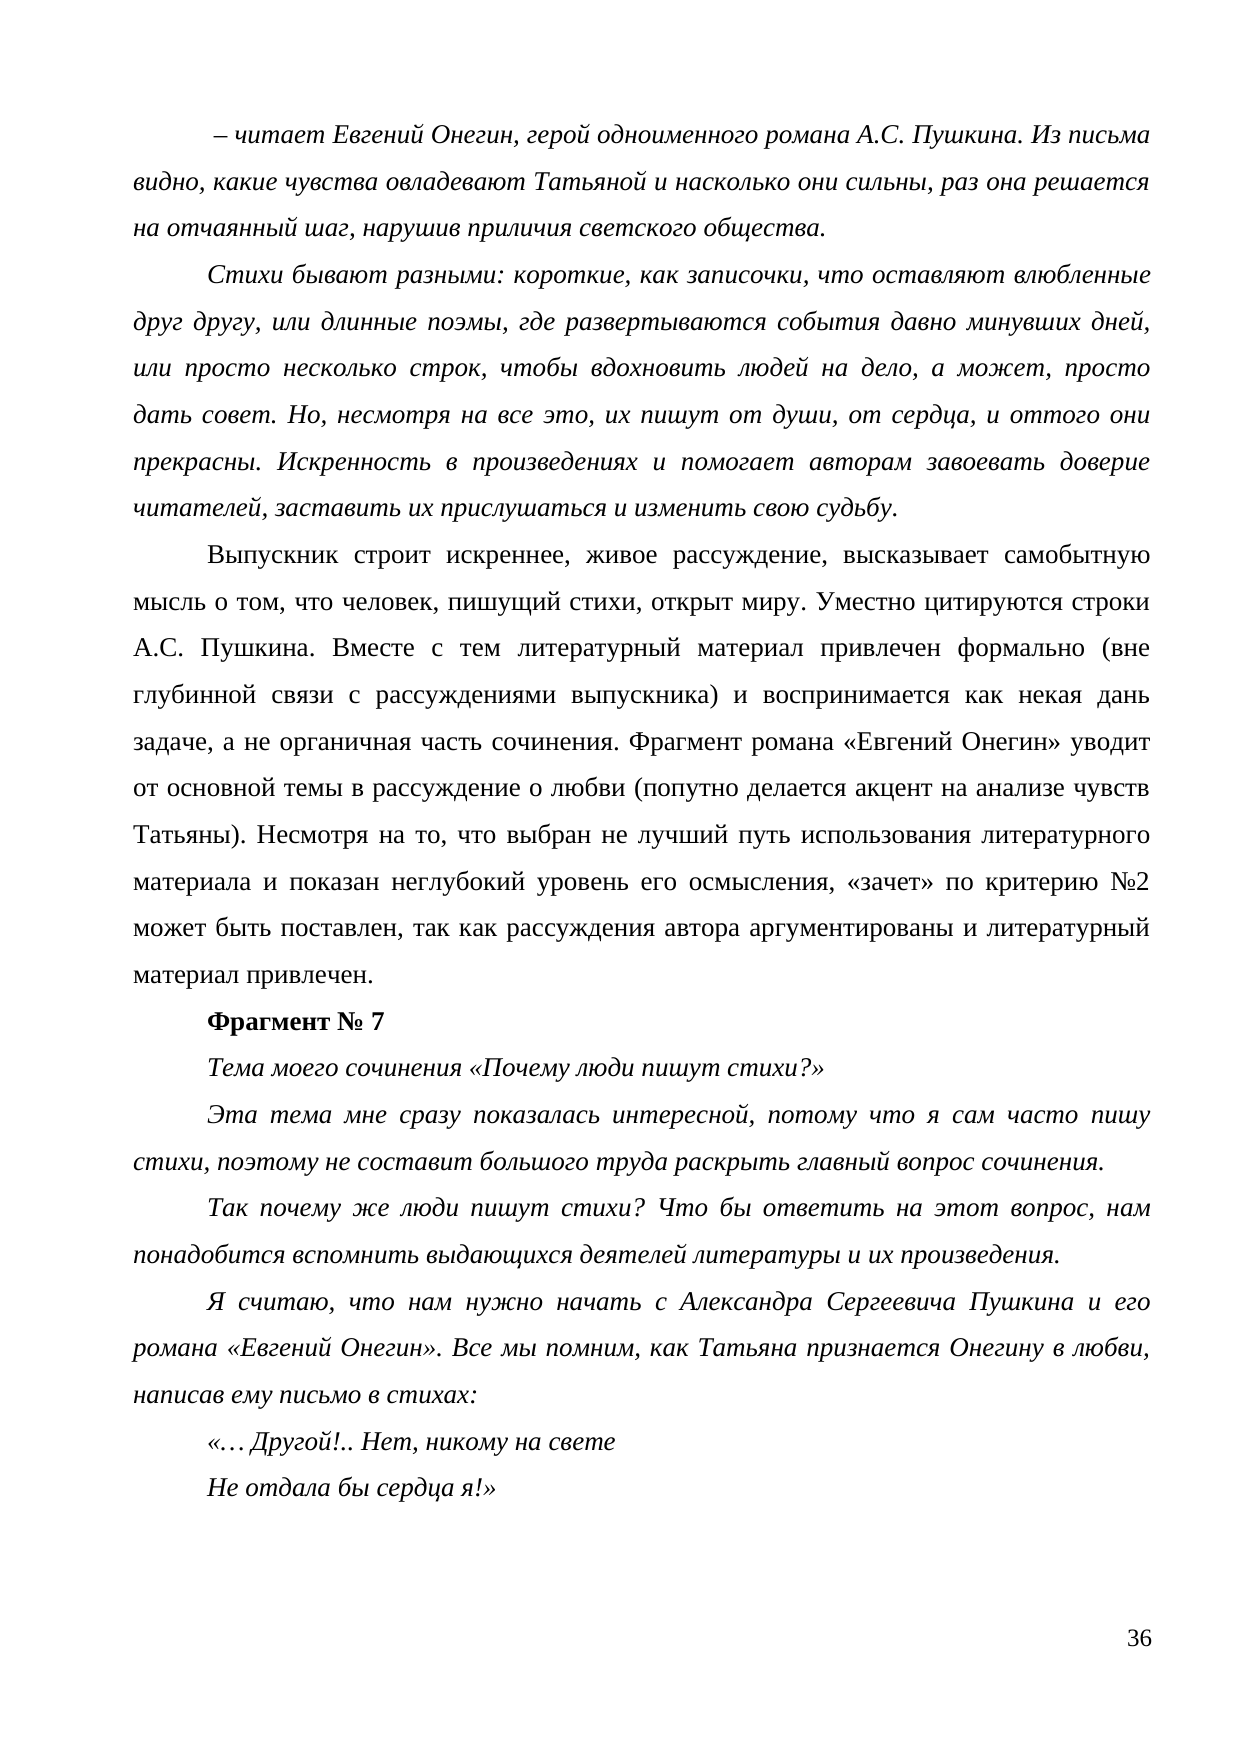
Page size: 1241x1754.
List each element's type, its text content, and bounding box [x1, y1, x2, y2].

text – читает Евгений Онегин, герой одноименного романа А.С. Пушкина. Из письма видно, какие чувства овладевают Татьяной и насколько они сильны, раз она решается на отчаянный шаг, нарушив приличия светского общества. [133, 118, 1152, 243]
text Эта тема мне сразу показалась интересной, потому что я сам часто пишу стихи, поэтому не составит большого труда раскрыть главный вопрос сочинения. [133, 1098, 1152, 1176]
text Фрагмент № 7 [133, 1005, 1152, 1036]
text Не отдала бы сердца я!» [133, 1471, 1152, 1503]
text Так почему же люди пишут стихи? Что бы ответить на этот вопрос, нам понадобится вспомнить выдающихся деятелей литературы и их произведения. [133, 1191, 1152, 1269]
text Стихи бывают разными: короткие, как записочки, что оставляют влюбленные друг другу, или длинные поэмы, где развертываются события давно минувших дней, или просто несколько строк, чтобы вдохновить людей на дело, а может, просто дать совет. Но, несмотря на все это, их пишут от души, от сердца, и оттого они прекрасны. Искренность в произведениях и помогает авторам завоевать доверие читателей, заставить их прислушаться и изменить свою судьбу. [133, 258, 1152, 523]
text Я считаю, что нам нужно начать с Александра Сергеевича Пушкина и его романа «Евгений Онегин». Все мы помним, как Татьяна признается Онегину в любви, написав ему письмо в стихах: [133, 1285, 1152, 1409]
text Выпускник строит искреннее, живое рассуждение, высказывает самобытную мысль о том, что человек, пишущий стихи, открыт миру. Уместно цитируются строки А.С. Пушкина. Вместе с тем литературный материал привлечен формально (вне глубинной связи с рассуждениями выпускника) и воспринимается как некая дань задаче, а не органичная часть сочинения. Фрагмент романа «Евгений Онегин» уводит от основной темы в рассуждение о любви (попутно делается акцент на анализе чувств Татьяны). Несмотря на то, что выбран не лучший путь использования литературного материала и показан неглубокий уровень его осмысления, «зачет» по критерию №2 может быть поставлен, так как рассуждения автора аргументированы и литературный материал привлечен. [133, 538, 1152, 989]
text «… Другой!.. Нет, никому на свете [133, 1425, 1152, 1456]
text Тема моего сочинения «Почему люди пишут стихи?» [133, 1051, 1152, 1083]
